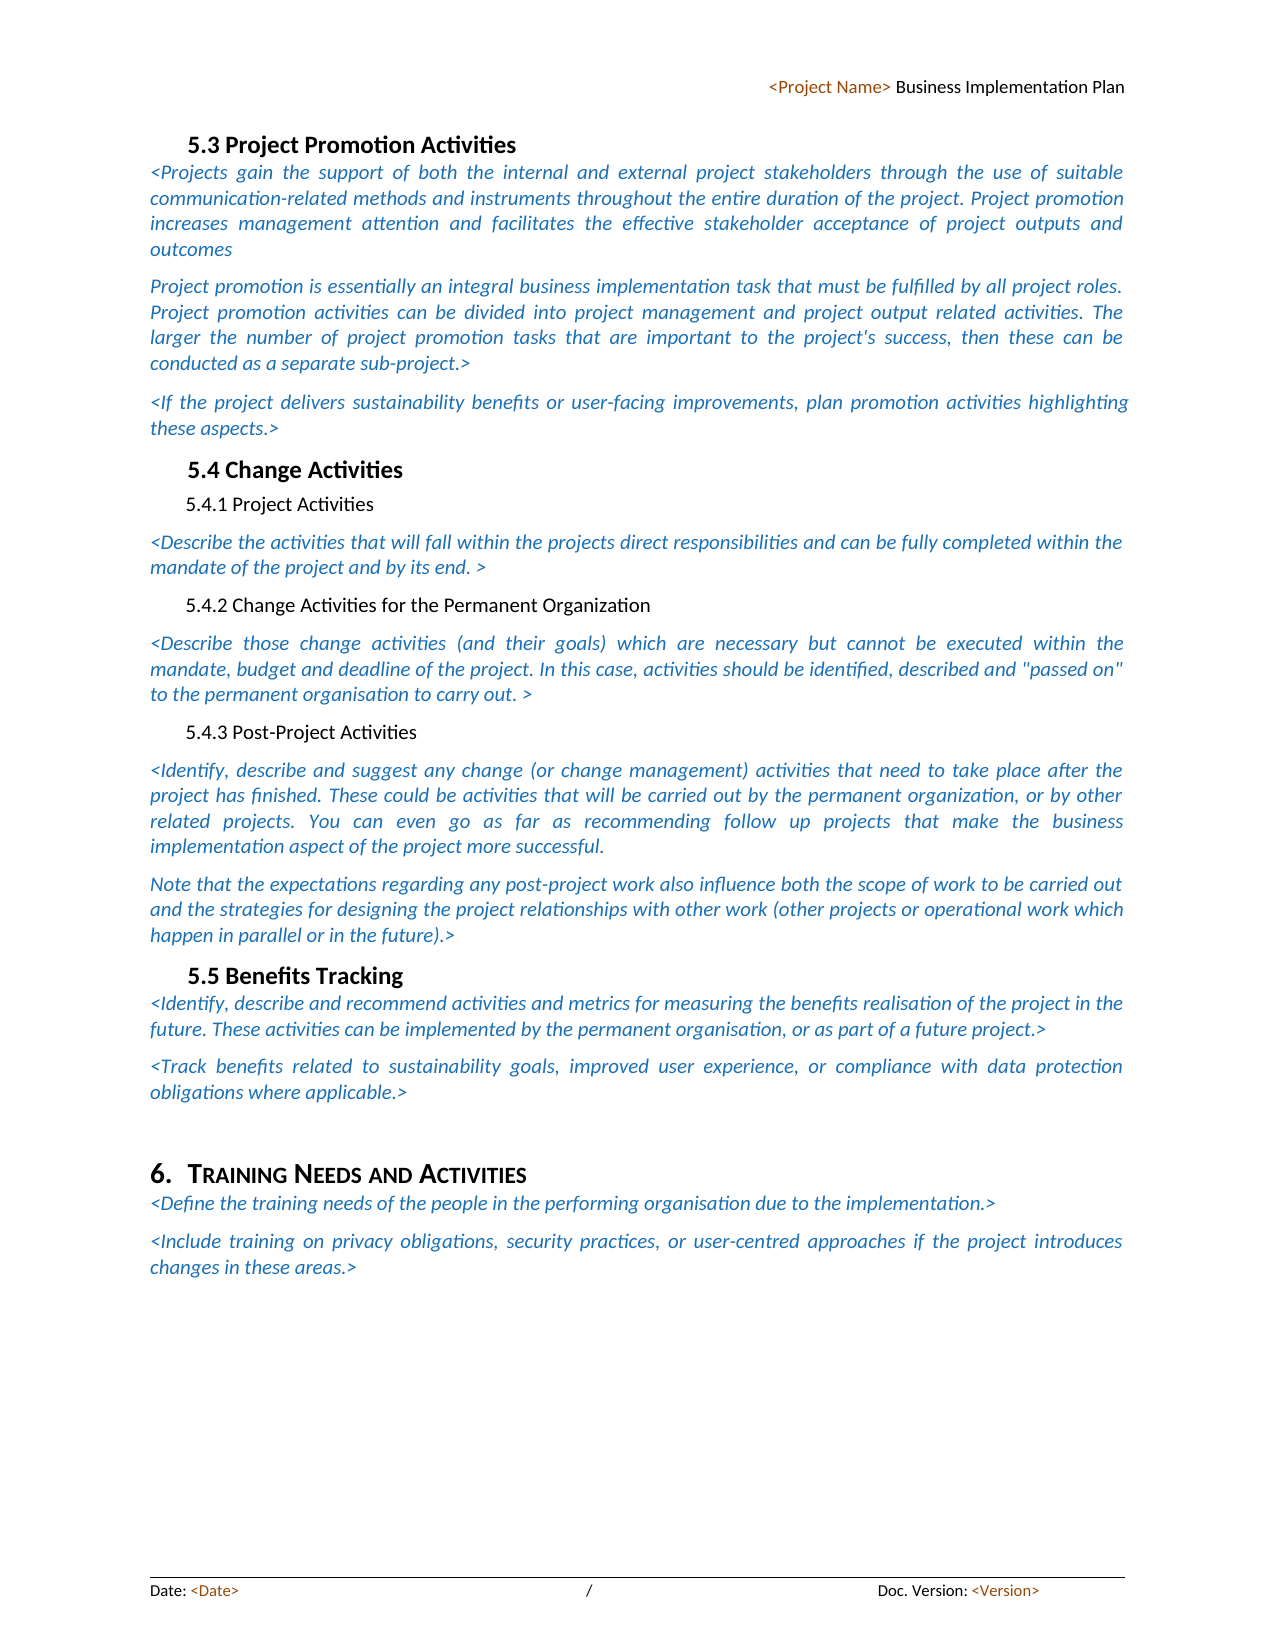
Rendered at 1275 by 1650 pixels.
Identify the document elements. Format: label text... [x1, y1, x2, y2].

subtitle 5.4.3 Post-Project Activities [185, 719, 1125, 744]
subtitle 5.5 Benefits Tracking [187, 960, 1125, 990]
subtitle 5.4 Change Activities [187, 454, 1125, 485]
subtitle 5.3 Project Promotion Activities [187, 129, 1125, 159]
text <Define the training needs of the people in the performing organisation due to the implementation.> [150, 1191, 1125, 1216]
text <Identify, describe and recommend activities and metrics for measuring the benefits realisation of the project in the future. These activities can be implemented by the permanent organisation, or as part of a future project.> [150, 990, 1125, 1041]
subtitle 5.4.1 Project Activities [185, 491, 1125, 517]
text <Identify, describe and suggest any change (or change management) activities that need to take place after the project has finished. These could be activities that will be carried out by the permanent organization, or by other related projects. You can even go as far as recommending follow up projects that make the business implementation aspect of the project more successful. [150, 757, 1125, 859]
text <Projects gain the support of both the internal and external project stakeholders through the use of suitable communication-related methods and instruments throughout the entire duration of the project. Project promotion increases management attention and facilitates the effective stakeholder acceptance of project outputs and outcomes [150, 159, 1125, 261]
table_header <If the project delivers sustainability benefits or user-facing improvements, plan promotion activities highlighting these aspects.> [149, 388, 1133, 454]
text Project promotion is essentially an integral business implementation task that must be fulfilled by all project roles. Project promotion activities can be divided into project management and project output related activities. The larger the number of project promotion tasks that are important to the project's success, then these can be conducted as a separate sub-project.> [150, 274, 1125, 375]
text Note that the expectations regarding any post-project work also influence both the scope of work to be carried out and the strategies for designing the project relationships with other work (other projects or operational work which happen in parallel or in the future).> [150, 871, 1125, 947]
text <Include training on privacy obligations, security practices, or user-centred approaches if the project introduces changes in these areas.> [150, 1228, 1125, 1279]
subtitle 5.4.2 Change Activities for the Permanent Organization [185, 592, 1125, 618]
text <Track benefits related to sustainability goals, improved user experience, or compliance with data protection obligations where applicable.> [150, 1054, 1125, 1104]
text <Describe the activities that will fall within the projects direct responsibilities and can be fully completed within the mandate of the project and by its end. > [150, 529, 1125, 580]
subtitle Training Needs and Activities [150, 1155, 1125, 1191]
text <Describe those change activities (and their goals) which are necessary but cannot be executed within the mandate, budget and deadline of the project. In this case, activities should be identified, described and "passed on" to the permanent organisation to carry out. > [150, 630, 1125, 707]
